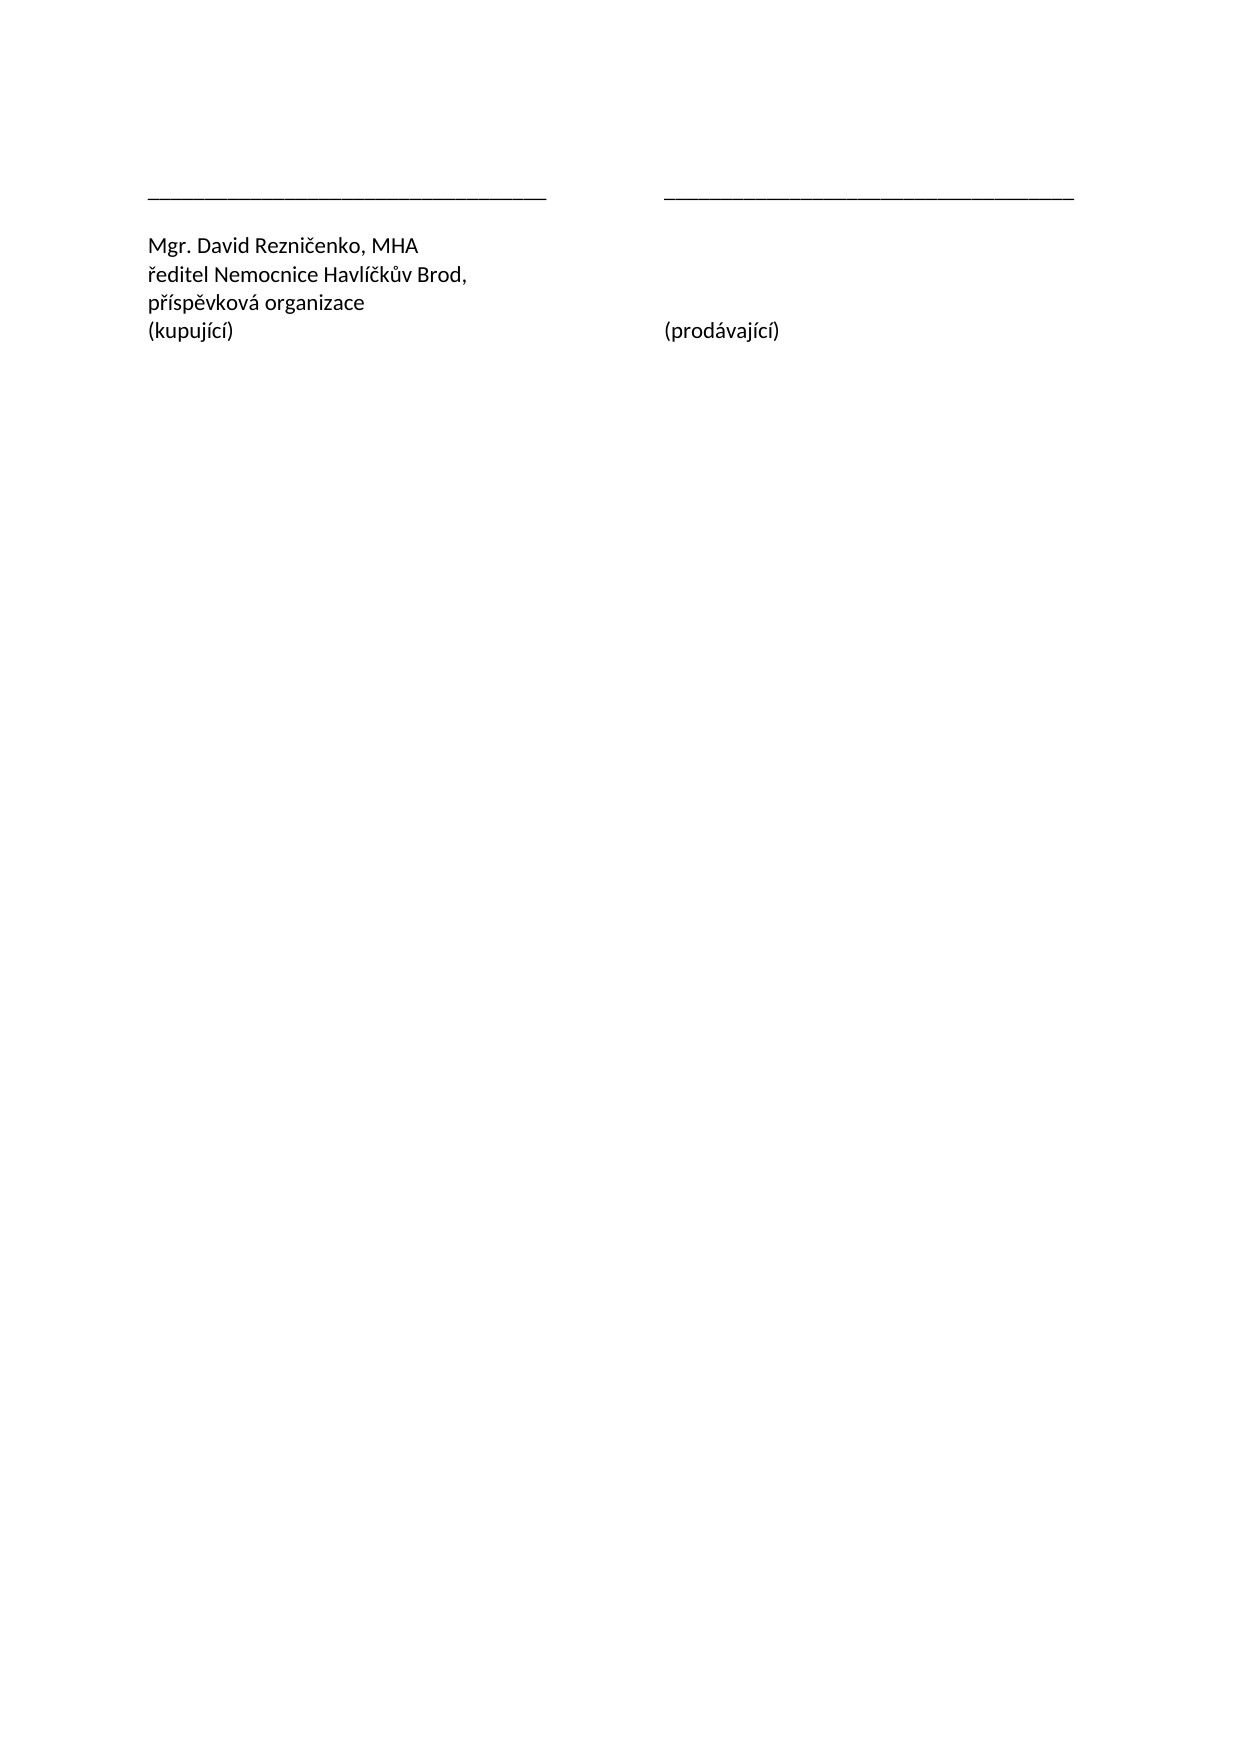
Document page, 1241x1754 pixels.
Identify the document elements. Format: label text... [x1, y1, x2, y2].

text (kupující) (prodávající) [148, 316, 1093, 344]
text příspěvková organizace [148, 288, 1093, 316]
text ___________________________________ ____________________________________ [148, 176, 1093, 204]
text ředitel Nemocnice Havlíčkův Brod, [148, 260, 1093, 288]
text Mgr. David Rezničenko, MHA [148, 232, 1093, 260]
